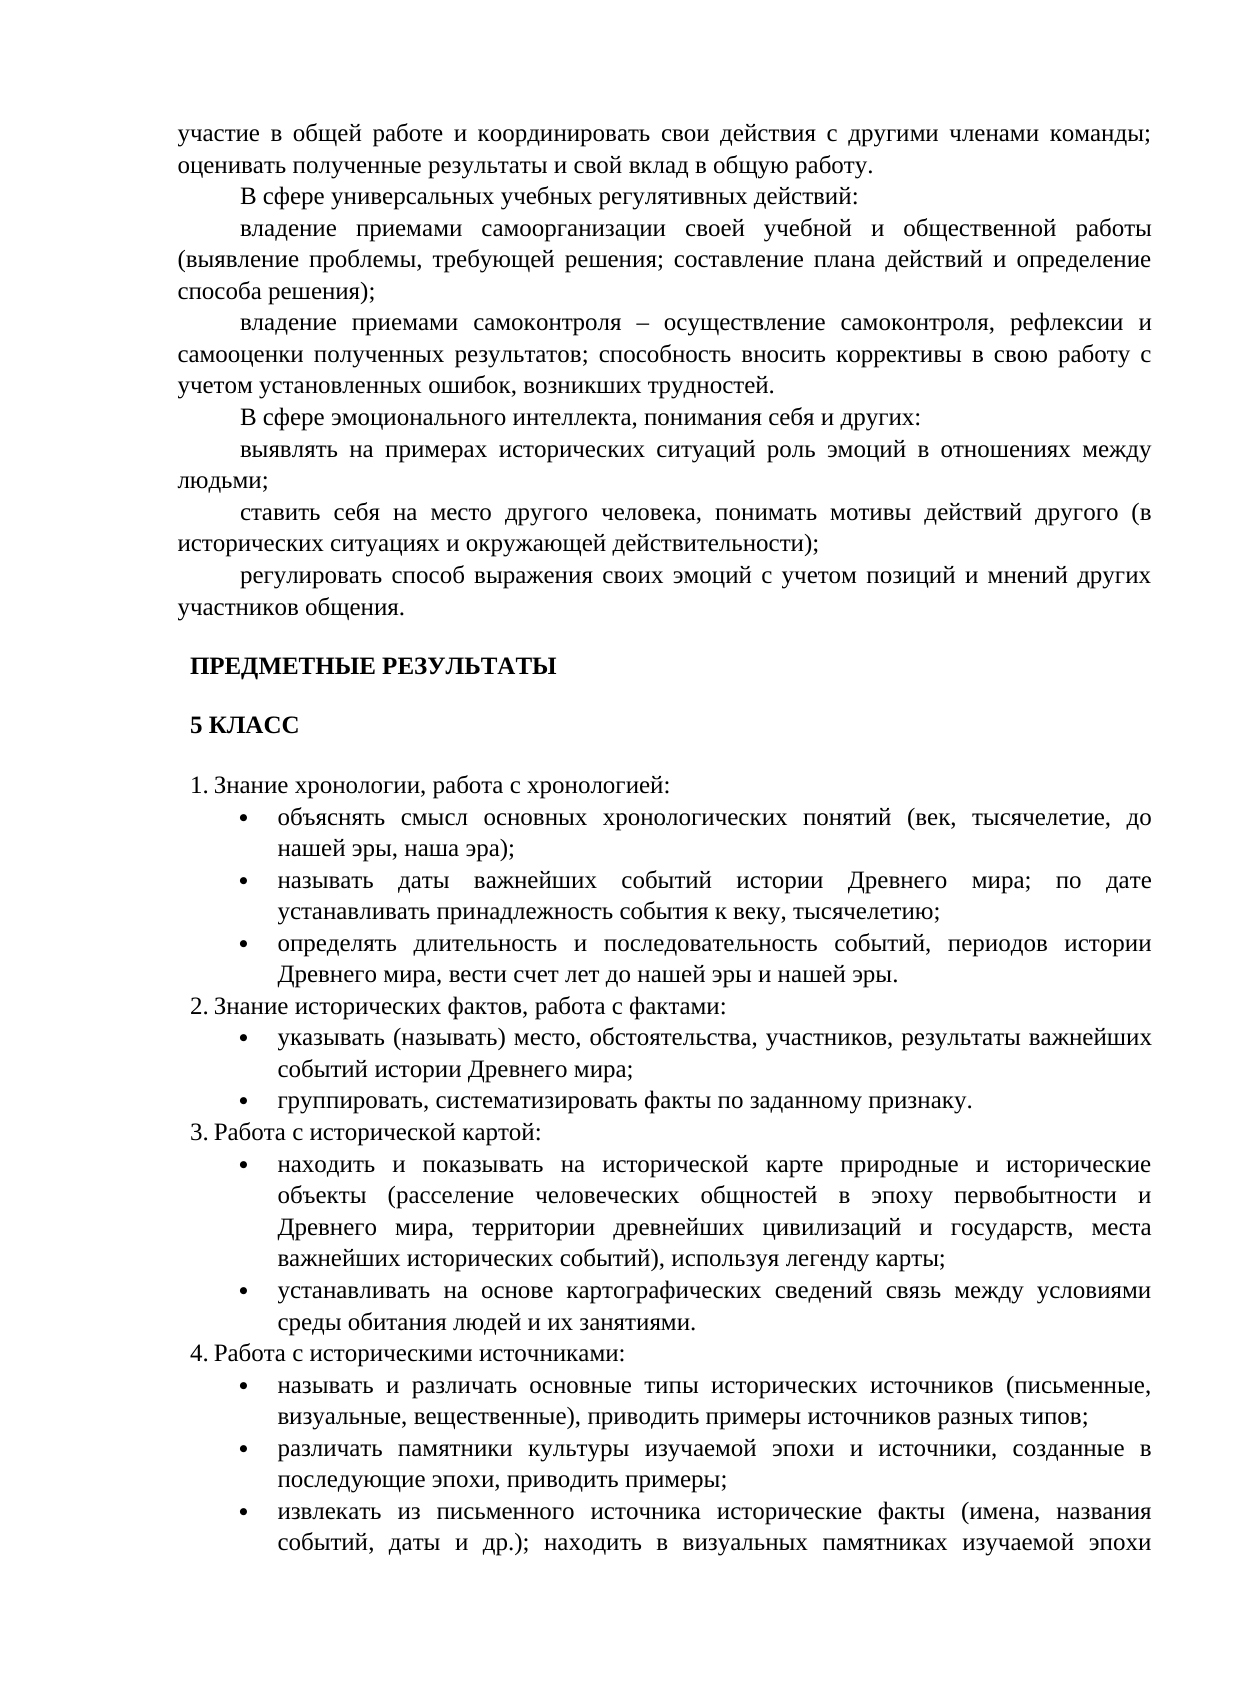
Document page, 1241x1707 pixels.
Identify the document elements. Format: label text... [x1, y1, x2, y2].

list называть и различать основные типы исторических источников (письменные, визуальные, вещественные), приводить примеры источников разных типов; [240, 1370, 1152, 1430]
list называть даты важнейших событий истории Древнего мира; по дате устанавливать принадлежность события к веку, тысячелетию; [240, 865, 1152, 925]
text владение приемами самоорганизации своей учебной и общественной работы (выявление проблемы, требующей решения; составление плана действий и определение способа решения); [177, 213, 1152, 305]
text 2. Знание исторических фактов, работа с фактами: [190, 991, 1152, 1020]
text 3. Работа с исторической картой: [190, 1117, 1152, 1146]
text регулировать способ выражения своих эмоций с учетом позиций и мнений других участников общения. [177, 560, 1152, 620]
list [240, 1496, 1152, 1556]
list находить и показывать на исторической карте природные и исторические объекты (расселение человеческих общностей в эпоху первобытности и Древнего мира, территории древнейших цивилизаций и государств, места важнейших исторических событий), используя легенду карты; [240, 1149, 1152, 1272]
list определять длительность и последовательность событий, периодов истории Древнего мира, вести счет лет до нашей эры и нашей эры. [240, 928, 1152, 988]
text В сфере универсальных учебных регулятивных действий: [177, 181, 1152, 210]
list объяснять смысл основных хронологических понятий (век, тысячелетие, до нашей эры, наша эра); [240, 802, 1152, 862]
text ПРЕДМЕТНЫЕ РЕЗУЛЬТАТЫ [190, 651, 1152, 680]
text 1. Знание хронологии, работа с хронологией: [190, 770, 1152, 799]
text 5 КЛАСС [190, 711, 1152, 739]
list устанавливать на основе картографических сведений связь между условиями среды обитания людей и их занятиями. [240, 1275, 1152, 1335]
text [177, 118, 1152, 178]
list различать памятники культуры изучаемой эпохи и источники, созданные в последующие эпохи, приводить примеры; [240, 1433, 1152, 1493]
text В сфере эмоционального интеллекта, понимания себя и других: [177, 402, 1152, 431]
list группировать, систематизировать факты по заданному признаку. [240, 1086, 1152, 1114]
text ставить себя на место другого человека, понимать мотивы действий другого (в исторических ситуациях и окружающей действительности); [177, 497, 1152, 557]
text владение приемами самоконтроля – осуществление самоконтроля, рефлексии и самооценки полученных результатов; способность вносить коррективы в свою работу с учетом установленных ошибок, возникших трудностей. [177, 307, 1152, 399]
text 4. Работа с историческими источниками: [190, 1338, 1152, 1367]
text выявлять на примерах исторических ситуаций роль эмоций в отношениях между людьми; [177, 434, 1152, 494]
list указывать (называть) место, обстоятельства, участников, результаты важнейших событий истории Древнего мира; [240, 1022, 1152, 1083]
